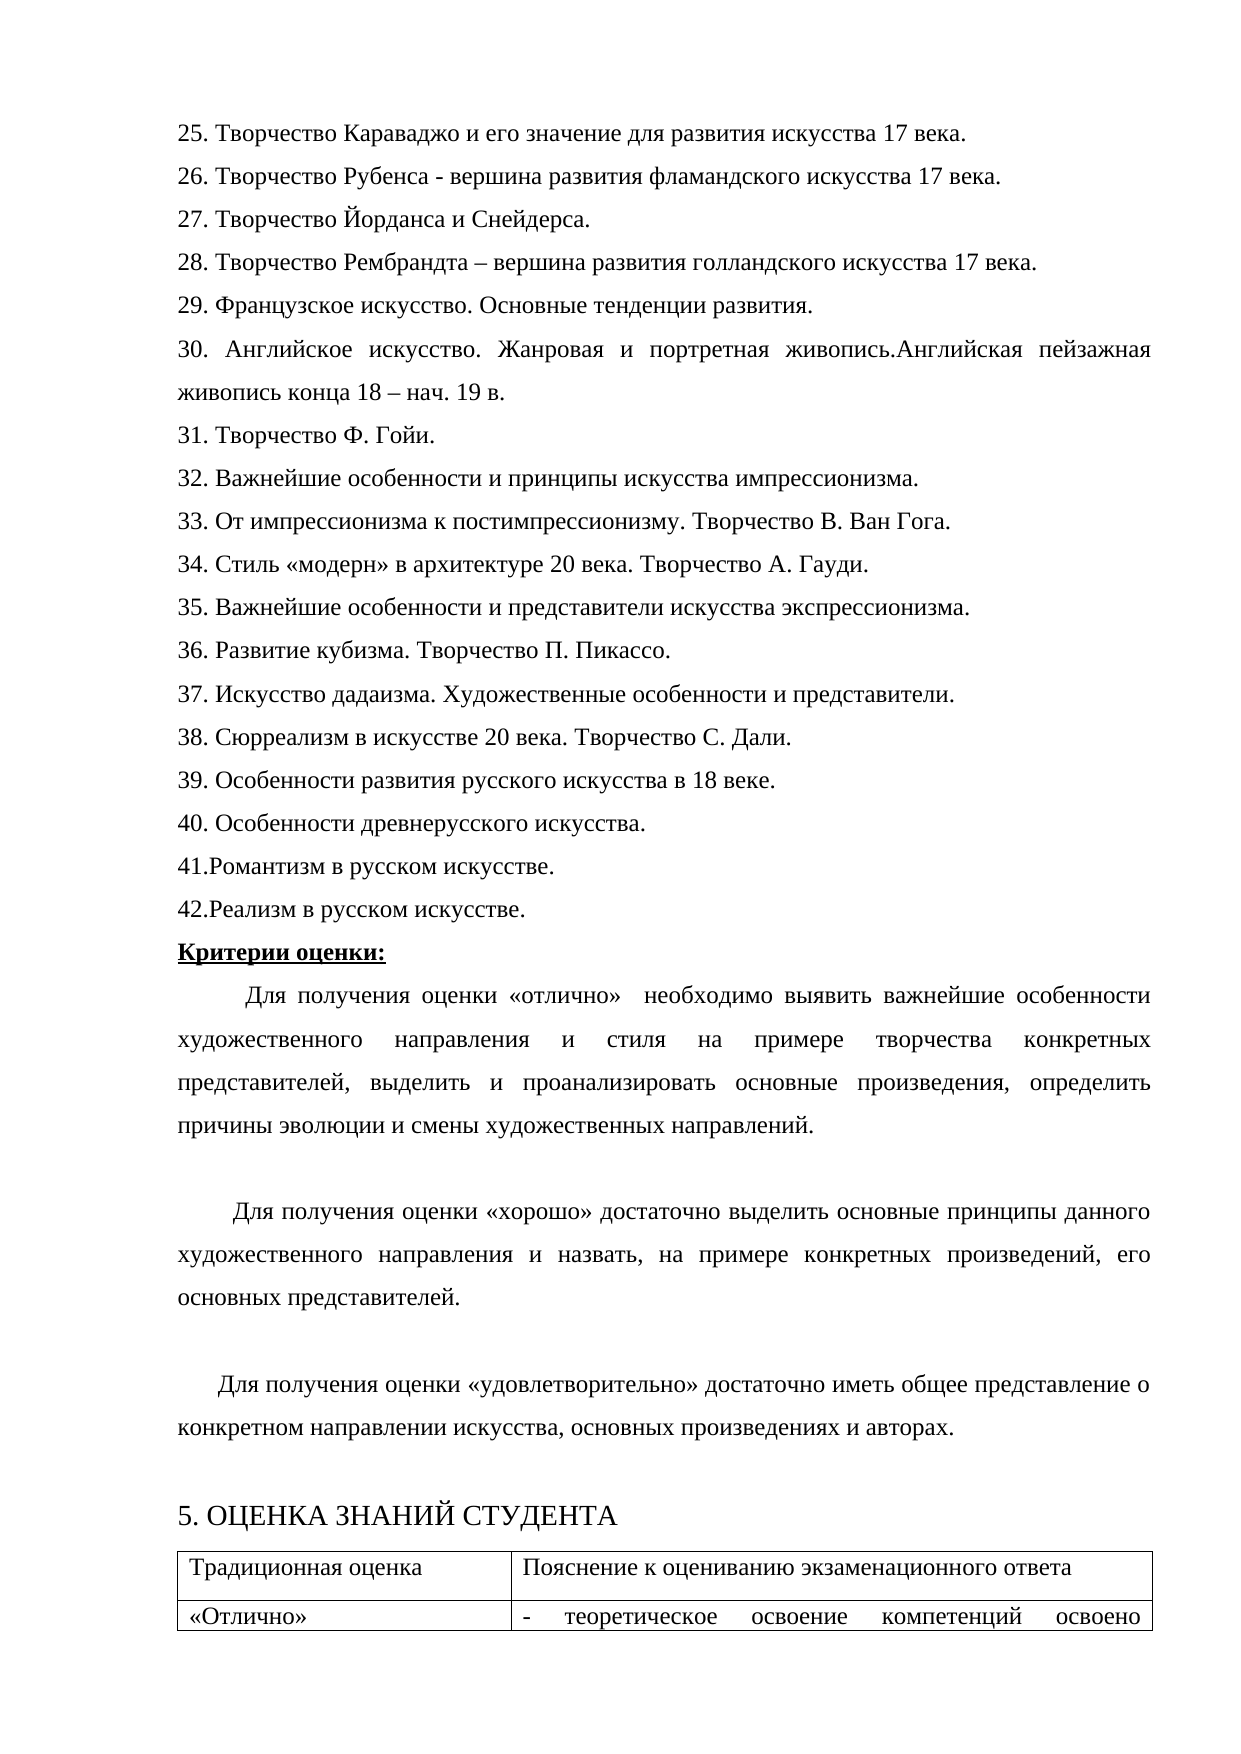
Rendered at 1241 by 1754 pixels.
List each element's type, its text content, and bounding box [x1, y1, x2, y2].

text 40. Особенности древнерусского искусства. [177, 808, 1152, 837]
text Для получения оценки «хорошо» достаточно выделить основные принципы данного художественного направления и назвать, на примере конкретных произведений, его основных представителей. [177, 1196, 1152, 1311]
text Для получения оценки «отлично» необходимо выявить важнейшие особенности художественного направления и стиля на примере творчества конкретных представителей, выделить и проанализировать основные произведения, определить причины эволюции и смены художественных направлений. [177, 981, 1152, 1139]
text 32. Важнейшие особенности и принципы искусства импрессионизма. [177, 463, 1152, 492]
text 25. Творчество Караваджо и его значение для развития искусства 17 века. [177, 118, 1152, 147]
text 42.Реализм в русском искусстве. [177, 894, 1152, 923]
text 27. Творчество Йорданса и Снейдерса. [177, 204, 1152, 233]
text 41.Романтизм в русском искусстве. [177, 851, 1152, 880]
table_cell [512, 1601, 1152, 1629]
text 33. От импрессионизма к постимпрессионизму. Творчество В. Ван Гога. [177, 506, 1152, 535]
text 34. Стиль «модерн» в архитектуре 20 века. Творчество А. Гауди. [177, 549, 1152, 578]
text 31. Творчество Ф. Гойи. [177, 420, 1152, 449]
text 28. Творчество Рембрандта – вершина развития голландского искусства 17 века. [177, 247, 1152, 276]
text 26. Творчество Рубенса - вершина развития фламандского искусства 17 века. [177, 161, 1152, 190]
text 38. Сюрреализм в искусстве 20 века. Творчество С. Дали. [177, 722, 1152, 751]
text Критерии оценки: [177, 937, 1152, 966]
text 37. Искусство дадаизма. Художественные особенности и представители. [177, 679, 1152, 707]
text 5. ОЦЕНКА ЗНАНИЙ СТУДЕНТА [177, 1498, 1152, 1532]
table_cell «Отлично» [178, 1601, 511, 1629]
text 39. Особенности развития русского искусства в 18 веке. [177, 765, 1152, 794]
text 35. Важнейшие особенности и представители искусства экспрессионизма. [177, 592, 1152, 621]
text 36. Развитие кубизма. Творчество П. Пикассо. [177, 636, 1152, 664]
table_header Пояснение к оцениванию экзаменационного ответа [512, 1552, 1152, 1600]
text Для получения оценки «удовлетворительно» достаточно иметь общее представление о конкретном направлении искусства, основных произведениях и авторах. [177, 1369, 1152, 1441]
text 29. Французское искусство. Основные тенденции развития. [177, 291, 1152, 319]
text 30. Английское искусство. Жанровая и портретная живопись.Английская пейзажная живопись конца 18 – нач. 19 в. [177, 334, 1152, 406]
table_header Традиционная оценка [178, 1552, 511, 1600]
